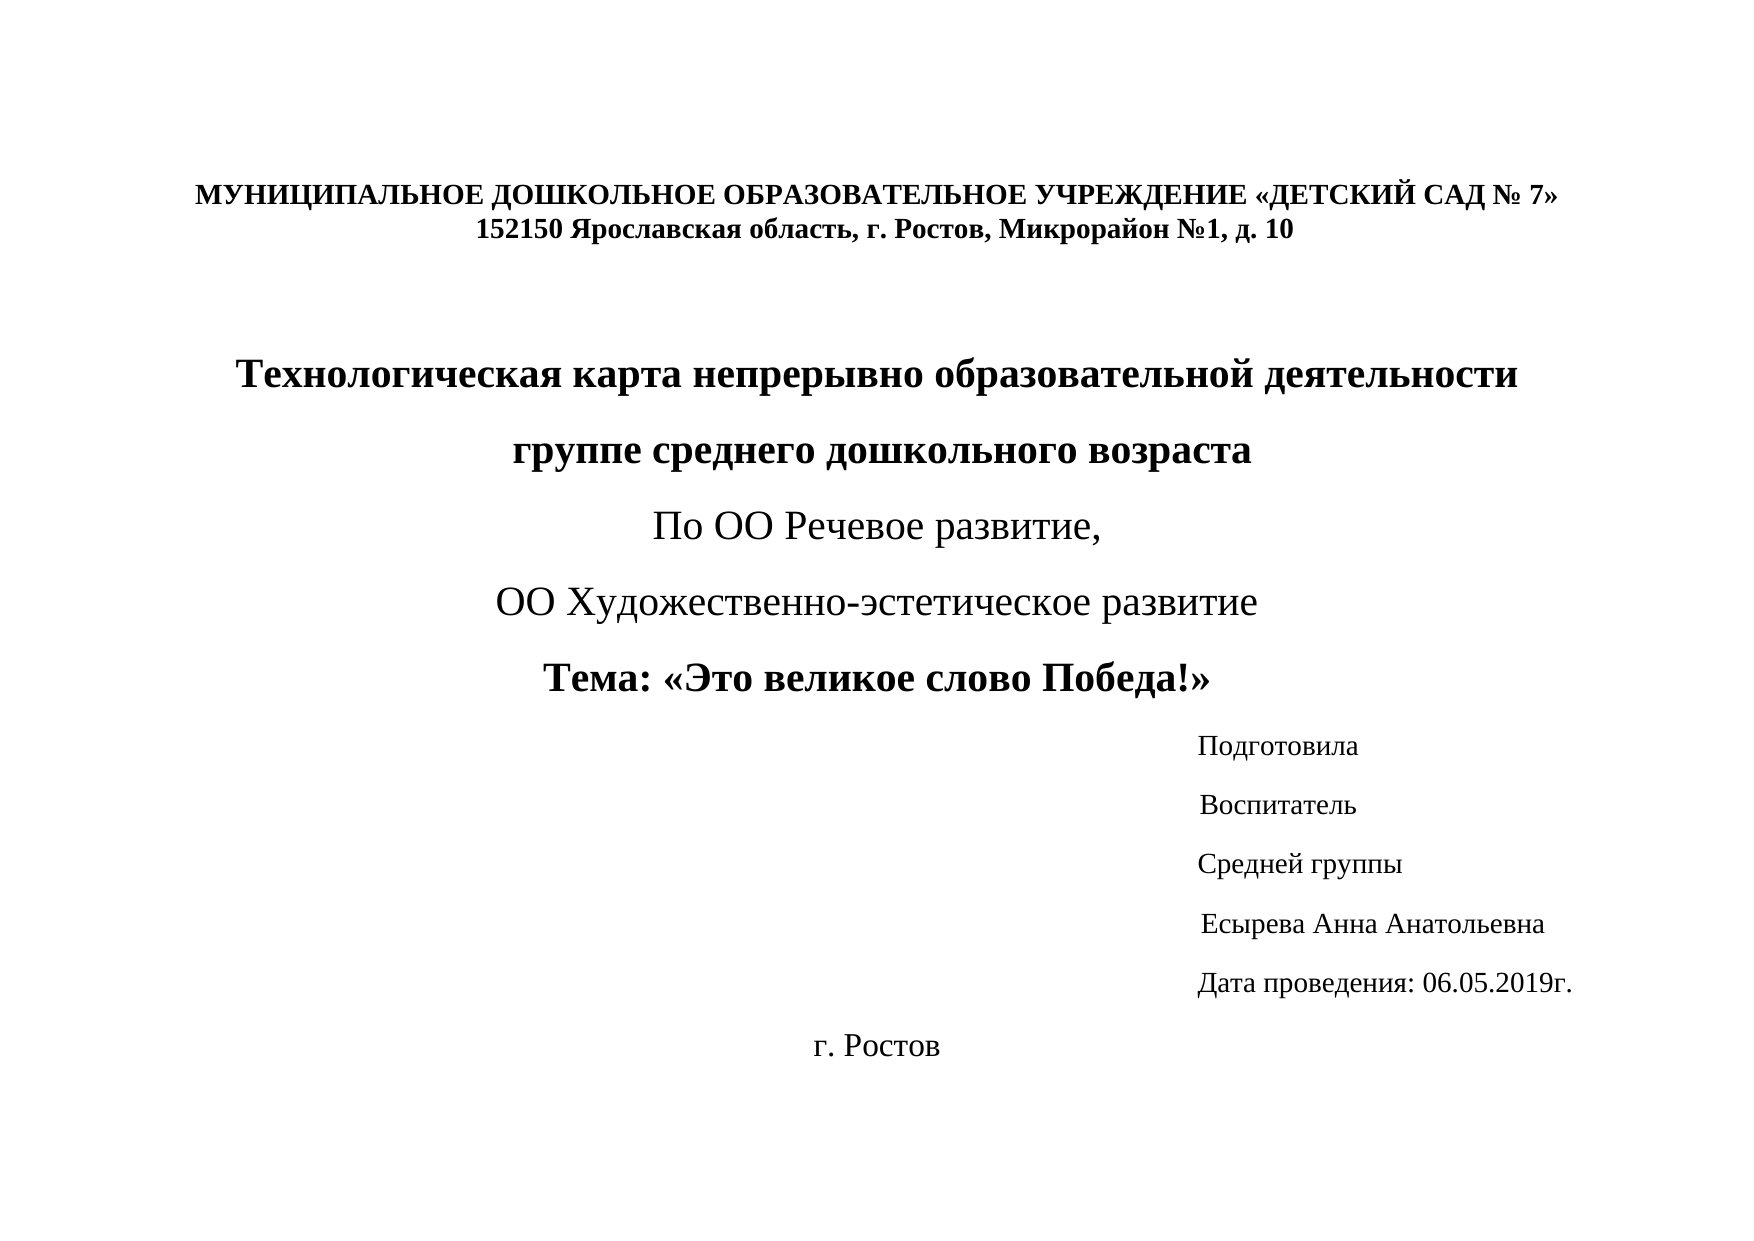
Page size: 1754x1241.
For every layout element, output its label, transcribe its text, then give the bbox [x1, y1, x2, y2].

text Тема: «Это великое слово Победа!» [118, 652, 1636, 700]
text Технологическая карта непрерывно образовательной деятельности [118, 348, 1636, 396]
text Дата проведения: 06.05.2019г. [118, 965, 1636, 999]
text 152150 Ярославская область, г. Ростов, Микрорайон №1, д. 10 [134, 211, 1636, 244]
text Воспитатель [118, 787, 1636, 821]
text г. Ростов [118, 1025, 1636, 1063]
text Подготовила [118, 728, 1636, 761]
text По ОО Речевое развитие, [118, 500, 1636, 548]
text Средней группы [118, 847, 1636, 880]
text МУНИЦИПАЛЬНОЕ ДОШКОЛЬНОЕ ОБРАЗОВАТЕЛЬНОЕ УЧРЕЖДЕНИЕ «ДЕТСКИЙ САД № 7» [118, 177, 1636, 211]
text Есырева Анна Анатольевна [118, 906, 1636, 939]
text ОО Художественно-эстетическое развитие [118, 576, 1636, 624]
text группе среднего дошкольного возраста [118, 424, 1636, 472]
